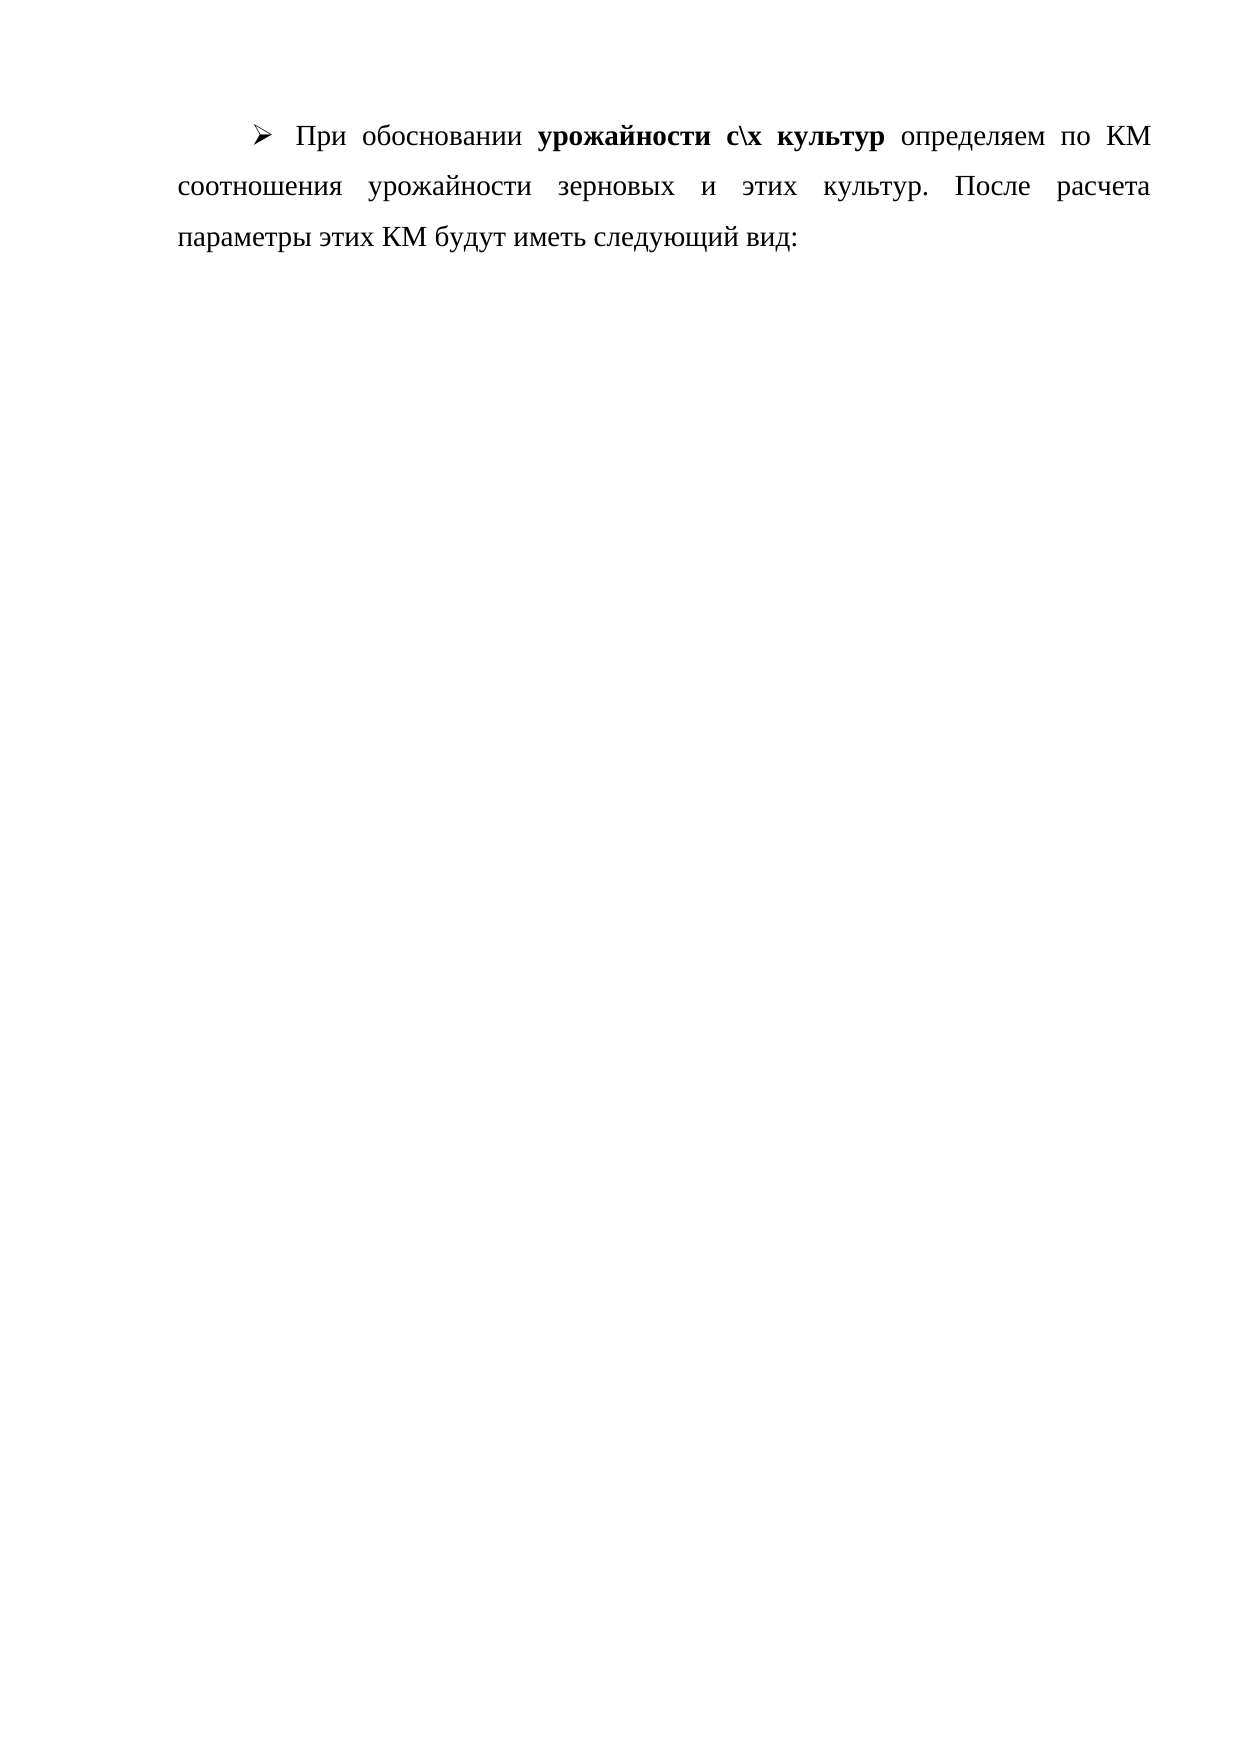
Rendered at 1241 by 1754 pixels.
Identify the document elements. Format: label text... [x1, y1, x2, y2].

list При обосновании урожайности с\х культур определяем по КМ соотношения урожайности зерновых и этих культур. После расчета параметры этих КМ будут иметь следующий вид: [177, 118, 1152, 252]
